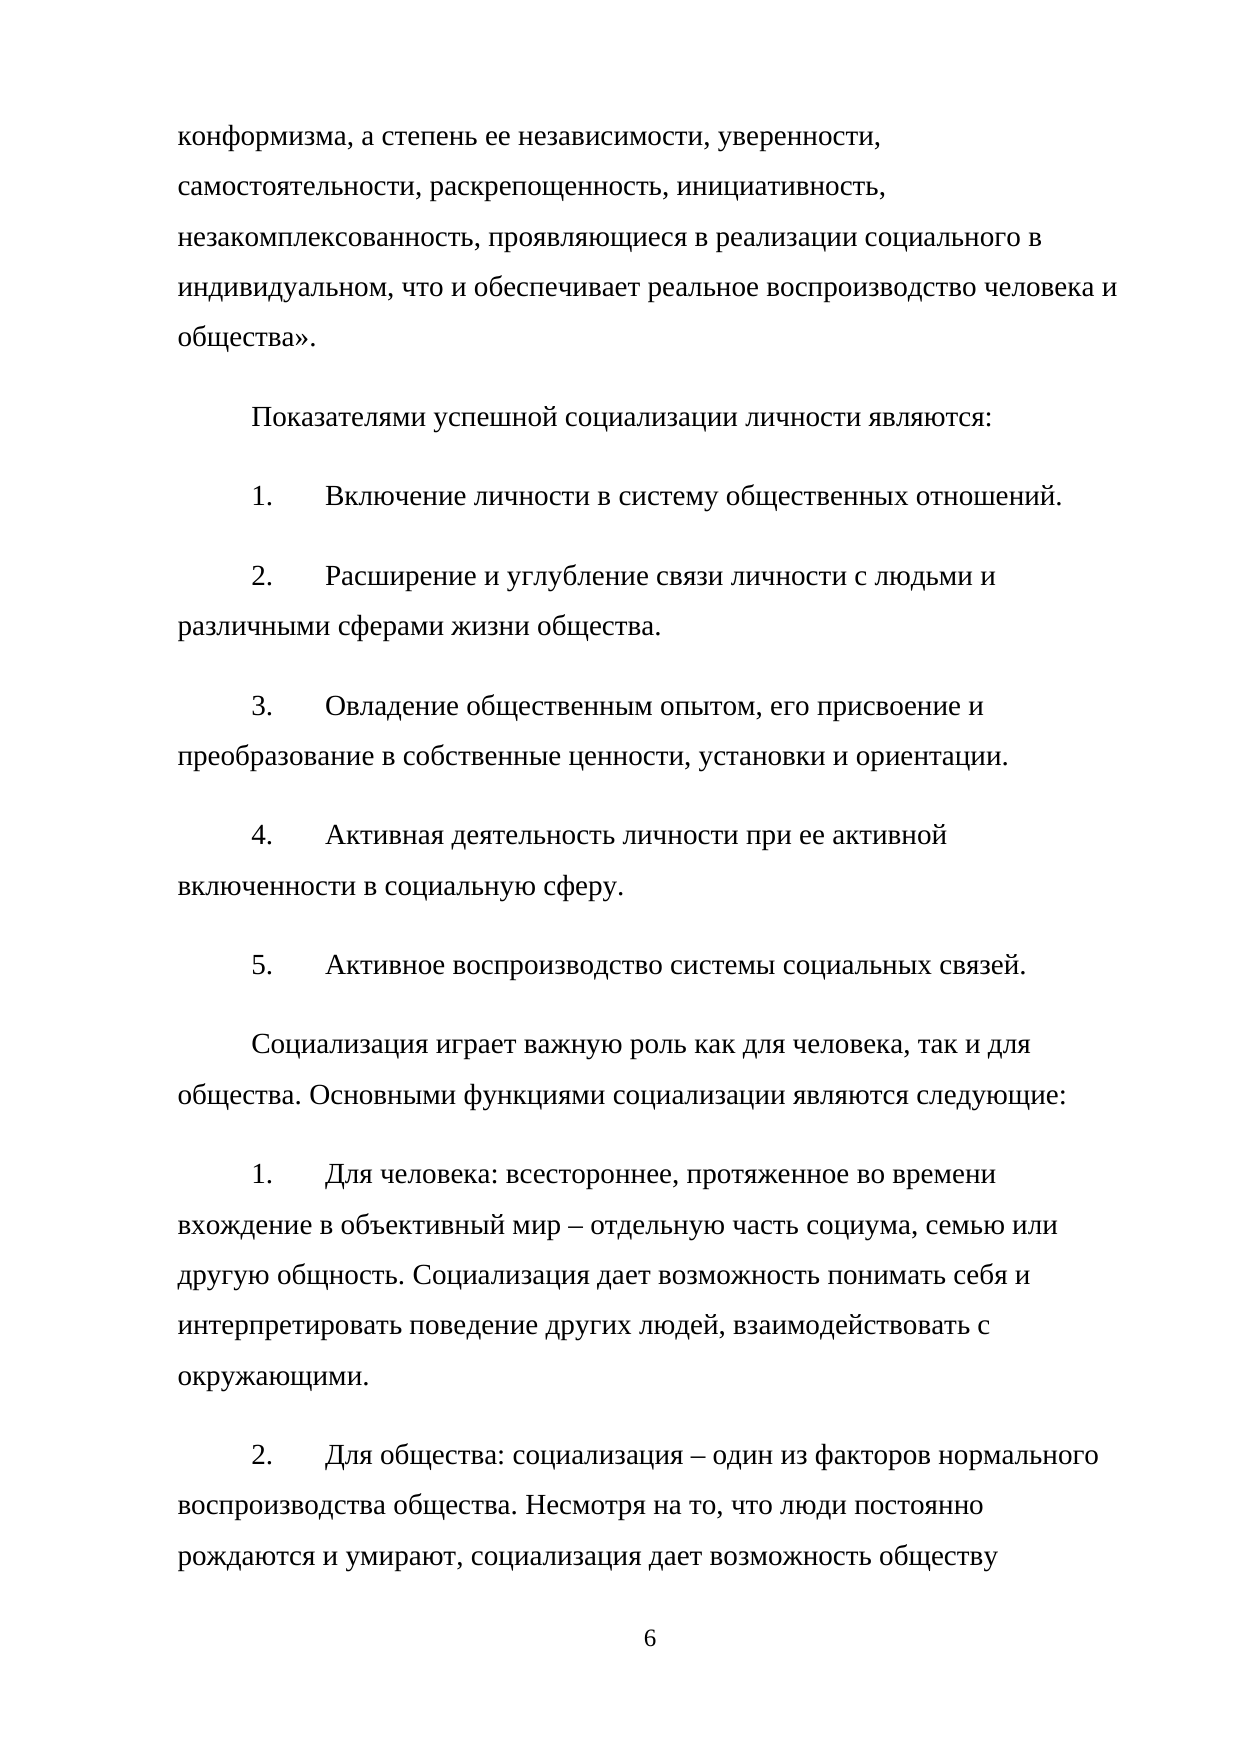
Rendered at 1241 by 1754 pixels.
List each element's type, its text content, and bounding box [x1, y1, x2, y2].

text 4. Активная деятельность личности при ее активной включенности в социальную сферу. [177, 817, 1122, 901]
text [177, 1437, 1122, 1571]
text Социализация играет важную роль как для человека, так и для общества. Основными функциями социализации являются следующие: [177, 1027, 1122, 1111]
text 1. Для человека: всестороннее, протяженное во времени вхождение в объективный мир – отдельную часть социума, семью или другую общность. Социализация дает возможность понимать себя и интерпретировать поведение других людей, взаимодействовать с окружающими. [177, 1156, 1122, 1391]
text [177, 118, 1122, 353]
text 2. Расширение и углубление связи личности с людьми и различными сферами жизни общества. [177, 558, 1122, 642]
text 3. Овладение общественным опытом, его присвоение и преобразование в собственные ценности, установки и ориентации. [177, 688, 1122, 771]
text Показателями успешной социализации личности являются: [177, 399, 1122, 432]
text 1. Включение личности в систему общественных отношений. [177, 478, 1122, 512]
text 5. Активное воспроизводство системы социальных связей. [177, 947, 1122, 981]
